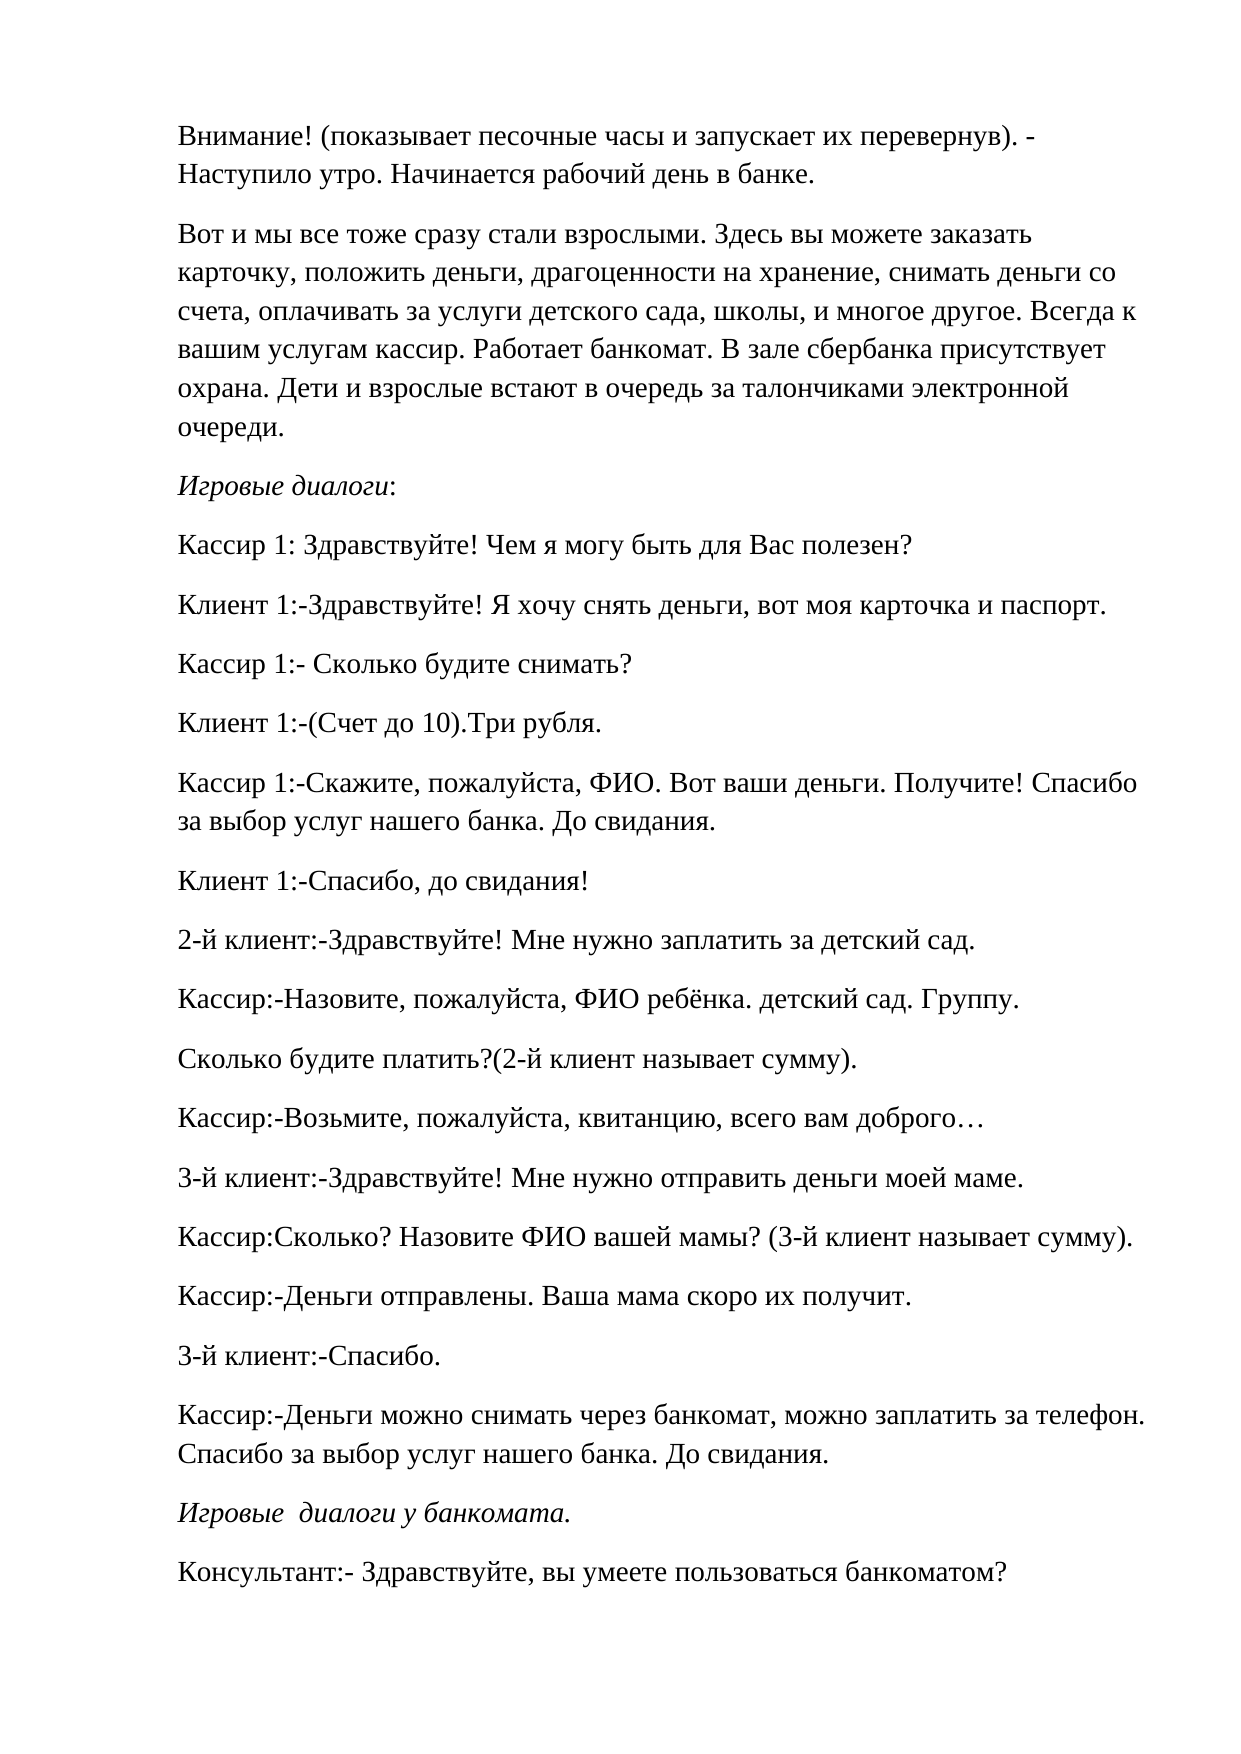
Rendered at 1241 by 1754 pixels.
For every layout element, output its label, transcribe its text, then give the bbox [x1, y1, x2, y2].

text Кассир 1:- Сколько будите снимать? [177, 646, 1152, 680]
text Игровые диалоги у банкомата. [177, 1495, 1152, 1529]
text Кассир 1: Здравствуйте! Чем я могу быть для Вас полезен? [177, 527, 1152, 561]
text Кассир:-Назовите, пожалуйста, ФИО ребёнка. детский сад. Группу. [177, 982, 1152, 1015]
text Кассир:-Деньги можно снимать через банкомат, можно заплатить за телефон. Спасибо за выбор услуг нашего банка. До свидания. [177, 1397, 1152, 1469]
text Внимание! (показывает песочные часы и запускает их перевернув). -Наступило утро. Начинается рабочий день в банке. [177, 118, 1152, 190]
text 3-й клиент:-Здравствуйте! Мне нужно отправить деньги моей маме. [177, 1160, 1152, 1193]
text Клиент 1:-Здравствуйте! Я хочу снять деньги, вот моя карточка и паспорт. [177, 587, 1152, 620]
text Сколько будите платить?(2-й клиент называет сумму). [177, 1041, 1152, 1074]
text Консультант:- Здравствуйте, вы умеете пользоваться банкоматом? [177, 1554, 1152, 1588]
text Кассир:-Деньги отправлены. Ваша мама скоро их получит. [177, 1278, 1152, 1312]
text Кассир 1:-Скажите, пожалуйста, ФИО. Вот ваши деньги. Получите! Спасибо за выбор услуг нашего банка. До свидания. [177, 765, 1152, 837]
text Игровые диалоги: [177, 468, 1152, 502]
text Кассир:-Возьмите, пожалуйста, квитанцию, всего вам доброго… [177, 1100, 1152, 1134]
text 3-й клиент:-Спасибо. [177, 1338, 1152, 1371]
text 2-й клиент:-Здравствуйте! Мне нужно заплатить за детский сад. [177, 922, 1152, 956]
text Клиент 1:-(Счет до 10).Три рубля. [177, 706, 1152, 739]
text Вот и мы все тоже сразу стали взрослыми. Здесь вы можете заказать карточку, положить деньги, драгоценности на хранение, снимать деньги со счета, оплачивать за услуги детского сада, школы, и многое другое. Всегда к вашим услугам кассир. Работает банкомат. В зале сбербанка присутствует охрана. Дети и взрослые встают в очередь за талончиками электронной очереди. [177, 216, 1152, 442]
text Клиент 1:-Спасибо, до свидания! [177, 863, 1152, 896]
text Кассир:Сколько? Назовите ФИО вашей мамы? (3-й клиент называет сумму). [177, 1219, 1152, 1253]
